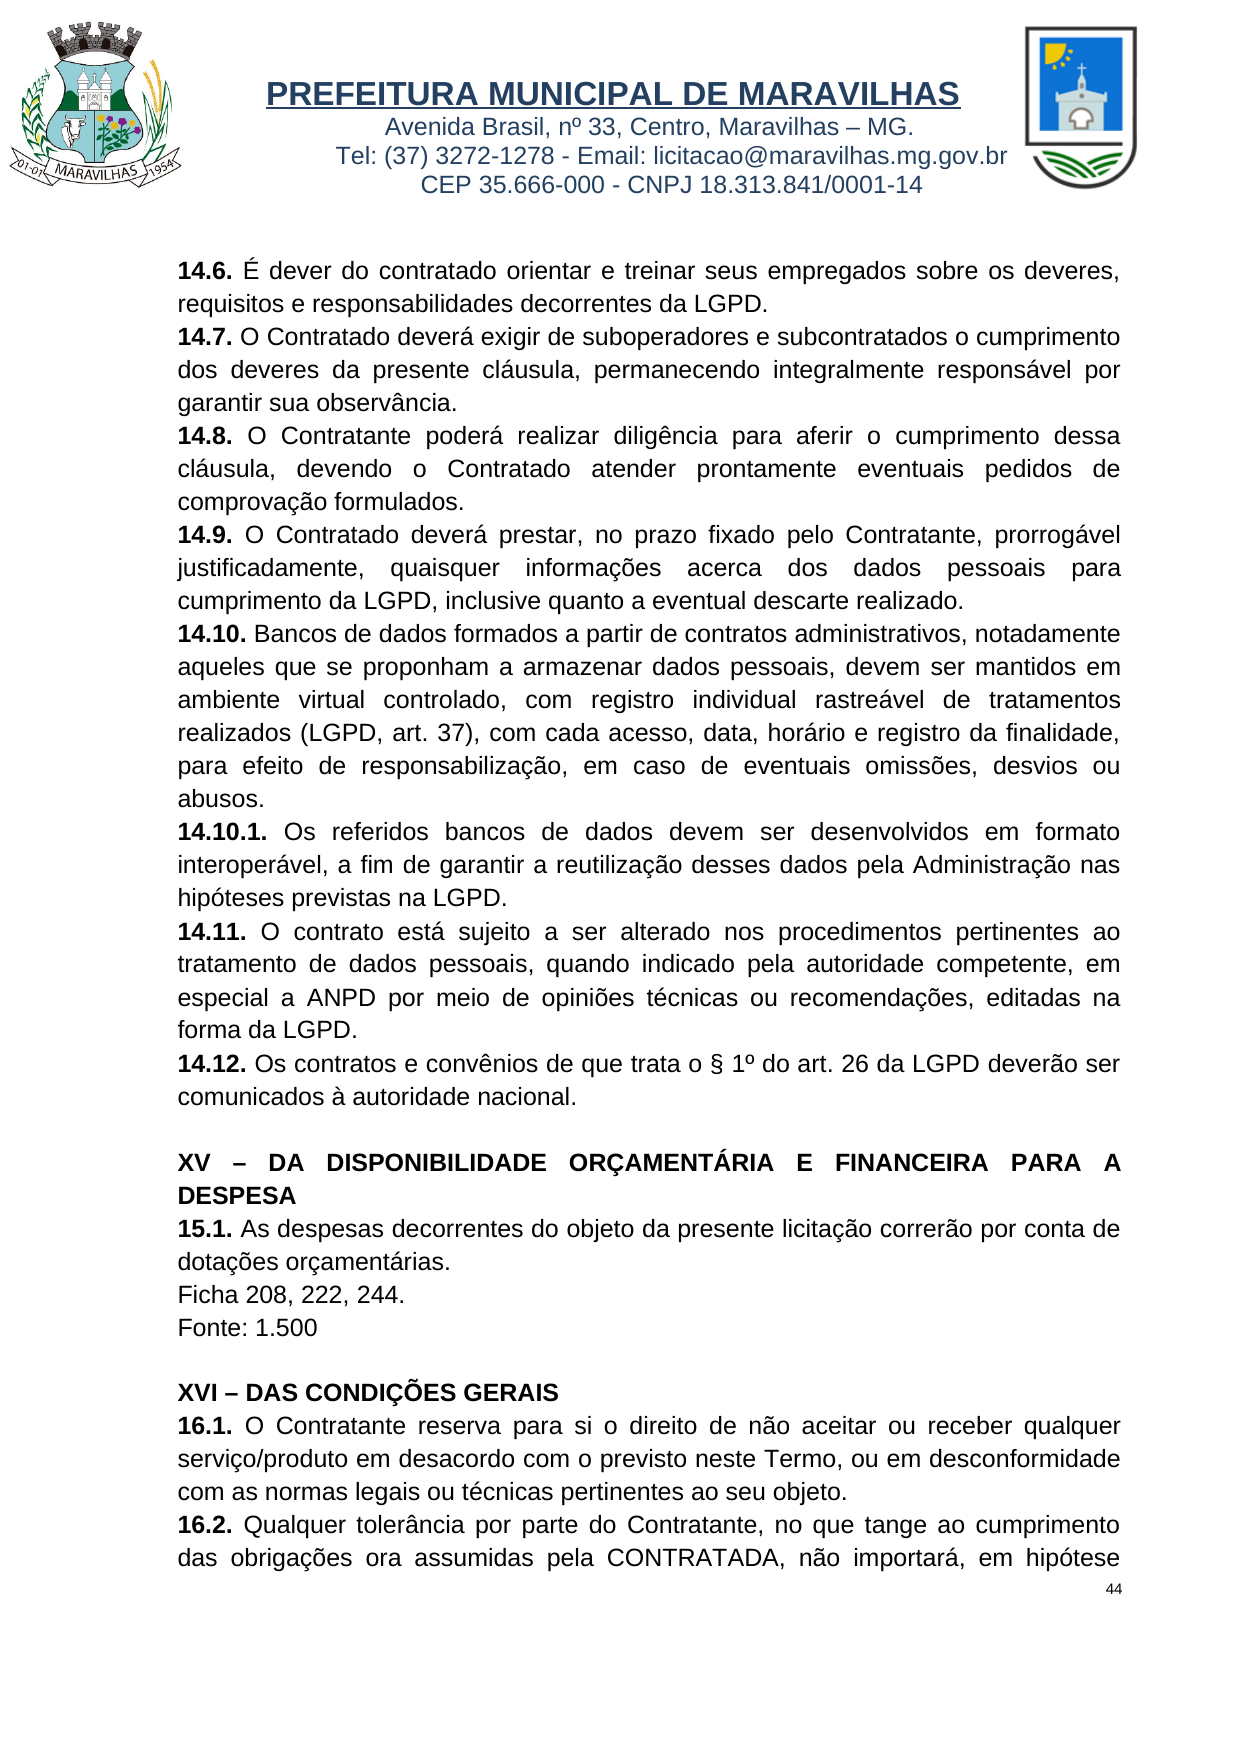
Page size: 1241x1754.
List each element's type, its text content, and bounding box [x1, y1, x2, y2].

text 14.6. É dever do contratado orientar e treinar seus empregados sobre os deveres, requisitos e responsabilidades decorrentes da LGPD. [177, 256, 1122, 318]
text 14.7. O Contratado deverá exigir de suboperadores e subcontratados o cumprimento dos deveres da presente cláusula, permanecendo integralmente responsável por garantir sua observância. [177, 322, 1122, 417]
text XVI – DAS CONDIÇÕES GERAIS [177, 1378, 1122, 1407]
text 14.8. O Contratante poderá realizar diligência para aferir o cumprimento dessa cláusula, devendo o Contratado atender prontamente eventuais pedidos de comprovação formulados. [177, 421, 1122, 516]
text 14.11. O contrato está sujeito a ser alterado nos procedimentos pertinentes ao tratamento de dados pessoais, quando indicado pela autoridade competente, em especial a ANPD por meio de opiniões técnicas ou recomendações, editadas na forma da LGPD. [177, 916, 1122, 1044]
picture [3, 16, 186, 190]
picture [1012, 17, 1151, 199]
text 14.10.1. Os referidos bancos de dados devem ser desenvolvidos em formato interoperável, a fim de garantir a reutilização desses dados pela Administração nas hipóteses previstas na LGPD. [177, 817, 1122, 912]
text Ficha 208, 222, 244. [177, 1280, 1122, 1308]
text XV – DA DISPONIBILIDADE ORÇAMENTÁRIA E FINANCEIRA PARA A DESPESA [177, 1148, 1122, 1209]
text 14.12. Os contratos e convênios de que trata o § 1º do art. 26 da LGPD deverão ser comunicados à autoridade nacional. [177, 1048, 1122, 1110]
text 16.1. O Contratante reserva para si o direito de não aceitar ou receber qualquer serviço/produto em desacordo com o previsto neste Termo, ou em desconformidade com as normas legais ou técnicas pertinentes ao seu objeto. [177, 1411, 1122, 1506]
text 14.10. Bancos de dados formados a partir de contratos administrativos, notadamente aqueles que se proponham a armazenar dados pessoais, devem ser mantidos em ambiente virtual controlado, com registro individual rastreável de tratamentos realizados (LGPD, art. 37), com cada acesso, data, horário e registro da finalidade, para efeito de responsabilização, em caso de eventuais omissões, desvios ou abusos. [177, 619, 1122, 813]
text 14.9. O Contratado deverá prestar, no prazo fixado pelo Contratante, prorrogável justificadamente, quaisquer informações acerca dos dados pessoais para cumprimento da LGPD, inclusive quanto a eventual descarte realizado. [177, 520, 1122, 615]
text 15.1. As despesas decorrentes do objeto da presente licitação correrão por conta de dotações orçamentárias. [177, 1214, 1122, 1275]
text Fonte: 1.500 [177, 1313, 1122, 1341]
